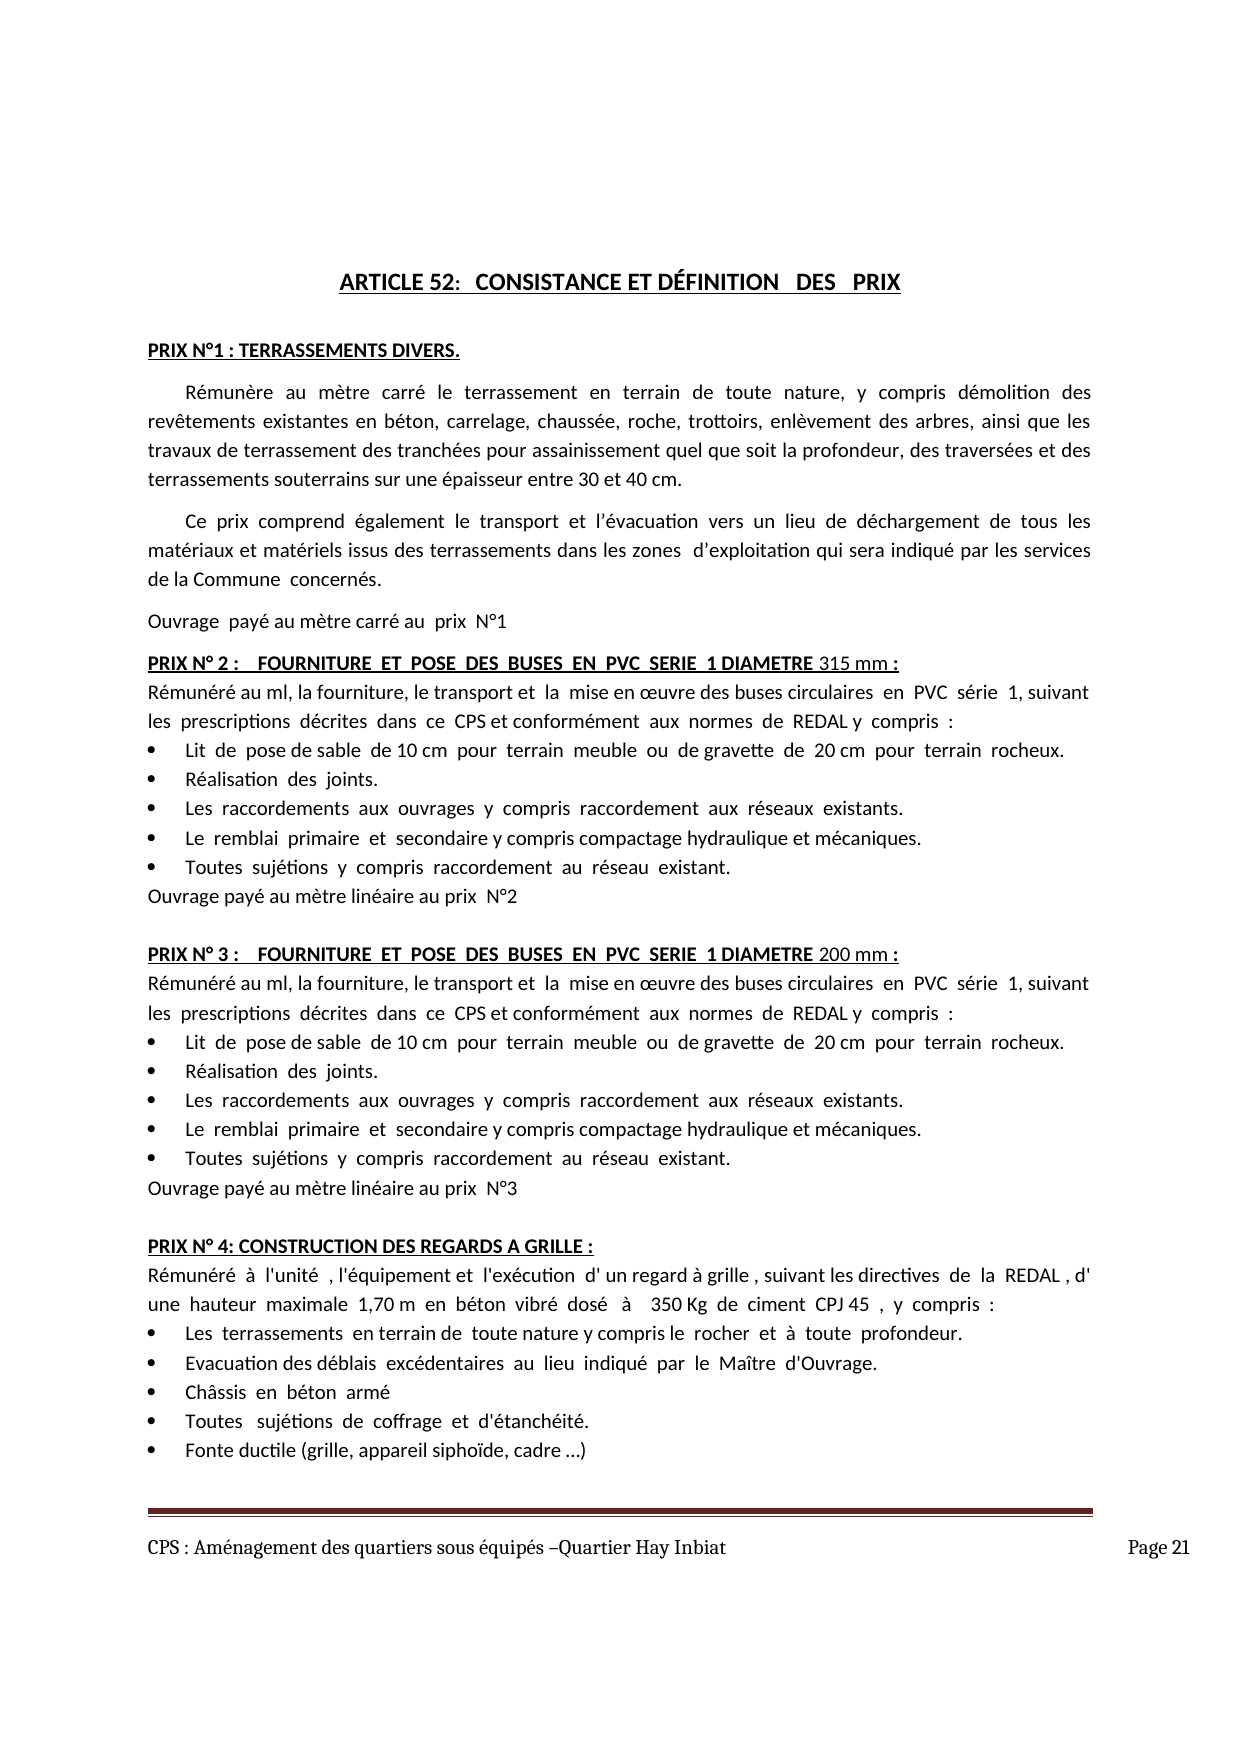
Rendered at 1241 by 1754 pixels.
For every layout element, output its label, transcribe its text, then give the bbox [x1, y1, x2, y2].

list Les raccordements aux ouvrages y compris raccordement aux réseaux existants. [148, 1087, 1093, 1113]
text ARTICLE 52: CONSISTANCE ET DÉFINITION DES PRIX [148, 267, 1093, 297]
text Ouvrage payé au mètre linéaire au prix N°3 [148, 1175, 1093, 1200]
list Fonte ductile (grille, appareil siphoïde, cadre …) [148, 1437, 1093, 1463]
subtitle PRIX N°1 : TERRASSEMENTS DIVERS. [148, 337, 1093, 363]
list Réalisation des joints. [148, 766, 1093, 792]
list Toutes sujétions de coffrage et d'étanchéité. [148, 1408, 1093, 1433]
text Ouvrage payé au mètre linéaire au prix N°2 [148, 883, 1093, 908]
text Ce prix comprend également le transport et l’évacuation vers un lieu de déchargement de tous les matériaux et matériels issus des terrassements dans les zones d’exploitation qui sera indiqué par les services de la Commune concernés. [148, 508, 1093, 592]
list Réalisation des joints. [148, 1058, 1093, 1083]
list Les raccordements aux ouvrages y compris raccordement aux réseaux existants. [148, 796, 1093, 821]
text PRIX N° 4: CONSTRUCTION DES REGARDS A GRILLE : [148, 1233, 1107, 1258]
text Rémunéré à l'unité , l'équipement et l'exécution d' un regard à grille , suivant les directives de la REDAL , d' une hauteur maximale en béton vibré dosé à de ciment CPJ 45 , y compris : [148, 1262, 1093, 1317]
list Châssis en béton armé [148, 1379, 1093, 1404]
list Evacuation des déblais excédentaires au lieu indiqué par le Maître d'Ouvrage. [148, 1350, 1093, 1375]
list Toutes sujétions y compris raccordement au réseau existant. [148, 854, 1093, 879]
text Rémunéré au ml, la fourniture, le transport et la mise en œuvre des buses circulaires en PVC série 1, suivant les prescriptions décrites dans ce CPS et conformément aux normes de REDAL y compris : [148, 679, 1093, 733]
text Ouvrage payé au mètre carré au prix N°1 [148, 608, 1093, 633]
list Les terrassements en terrain de toute nature y compris le rocher et à toute profondeur. [148, 1321, 1093, 1346]
text PRIX N° 3 : FOURNITURE ET POSE DES BUSES EN PVC SERIE 1 DIAMETRE 200 mm : [148, 941, 1093, 967]
text Rémunéré au ml, la fourniture, le transport et la mise en œuvre des buses circulaires en PVC série 1, suivant les prescriptions décrites dans ce CPS et conformément aux normes de REDAL y compris : [148, 971, 1093, 1025]
list Le remblai primaire et secondaire y compris compactage hydraulique et mécaniques. [148, 825, 1093, 850]
list Lit de pose de sable de pour terrain meuble ou de gravette de pour terrain rocheux. [148, 1029, 1093, 1054]
list Lit de pose de sable de pour terrain meuble ou de gravette de pour terrain rocheux. [148, 737, 1093, 763]
list Le remblai primaire et secondaire y compris compactage hydraulique et mécaniques. [148, 1116, 1093, 1142]
text Rémunère au mètre carré le terrassement en terrain de toute nature, y compris démolition des revêtements existantes en béton, carrelage, chaussée, roche, trottoirs, enlèvement des arbres, ainsi que les travaux de terrassement des tranchées pour assainissement quel que soit la profondeur, des traversées et des terrassements souterrains sur une épaisseur entre 30 et 40 cm. [148, 379, 1093, 492]
list Toutes sujétions y compris raccordement au réseau existant. [148, 1146, 1093, 1171]
text PRIX N° 2 : FOURNITURE ET POSE DES BUSES EN PVC SERIE 1 DIAMETRE 315 mm : [148, 650, 1093, 675]
